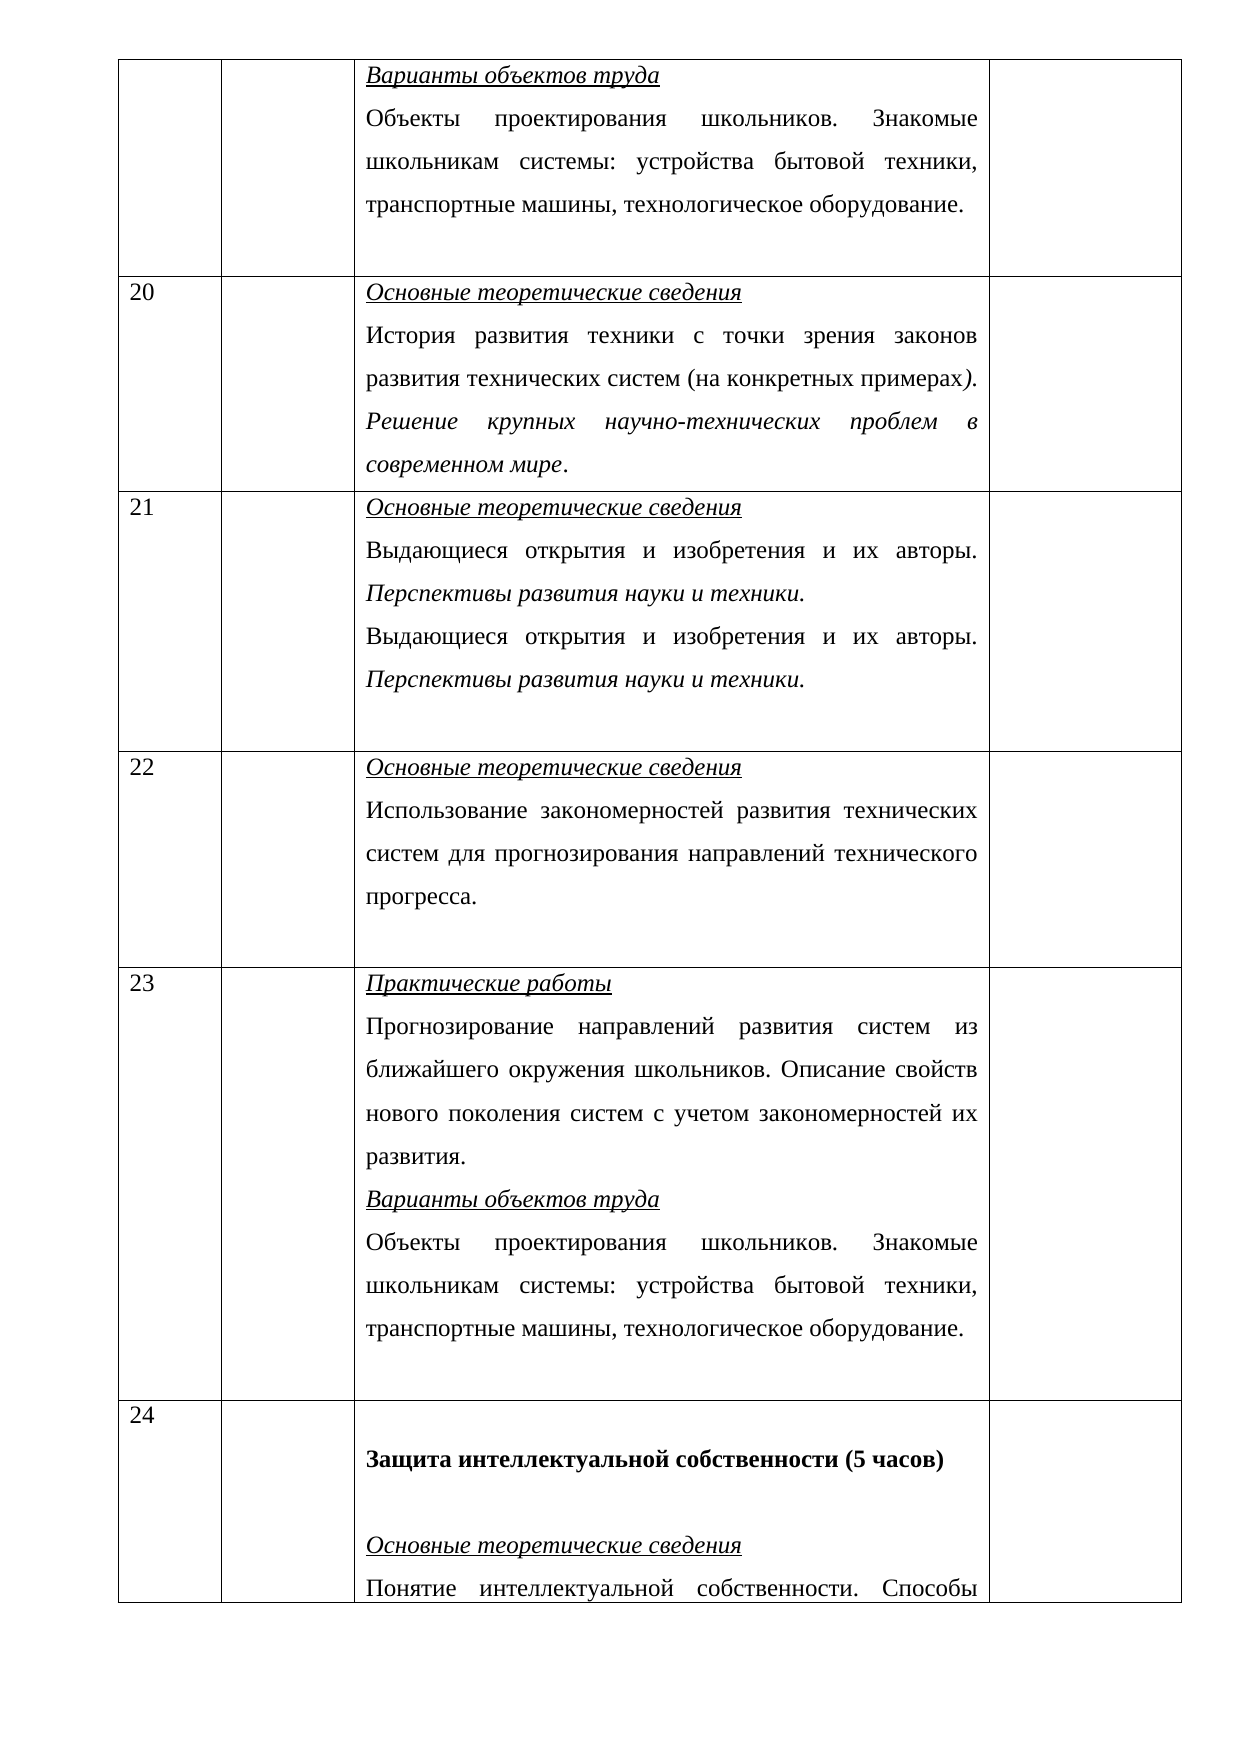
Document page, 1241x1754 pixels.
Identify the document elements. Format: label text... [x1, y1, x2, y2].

table_cell [990, 277, 1181, 491]
table_cell 23 [119, 968, 221, 1399]
table_cell 24 [119, 1401, 221, 1602]
table_cell [990, 968, 1181, 1399]
table_cell 19 [119, 60, 221, 276]
table_cell Практические работы Прогнозирование направлений развития систем из ближайшего окружения школьников. Описание свойств нового поколения систем с учетом закономерностей их развития. Варианты объектов труда Объекты проектирования школьников. Знакомые школьникам системы: устройства бытовой техники, транспортные машины, технологическое оборудование. [355, 968, 989, 1399]
table_cell Основные теоретические сведения Выдающиеся открытия и изобретения и их авторы. Перспективы развития науки и техники. Выдающиеся открытия и изобретения и их авторы. Перспективы развития науки и техники. [355, 492, 989, 751]
table_cell [990, 752, 1181, 967]
table_cell 22 [119, 752, 221, 967]
table_cell [222, 492, 354, 751]
table_cell 20 [119, 277, 221, 491]
table_cell [222, 752, 354, 967]
table_cell [222, 60, 354, 276]
table_cell [990, 1401, 1181, 1602]
table_cell Основные теоретические сведения Использование закономерностей развития технических систем для прогнозирования направлений технического прогресса. [355, 752, 989, 967]
table_cell 21 [119, 492, 221, 751]
table_cell Основные теоретические сведения История развития техники с точки зрения законов развития технических систем (на конкретных примерах). Решение крупных научно-технических проблем в современном мире. [355, 277, 989, 491]
table_cell [990, 60, 1181, 276]
table_cell [222, 277, 354, 491]
table_cell [222, 1401, 354, 1602]
table_cell [222, 968, 354, 1399]
table_cell [990, 492, 1181, 751]
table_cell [355, 60, 989, 276]
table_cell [355, 1401, 989, 1602]
